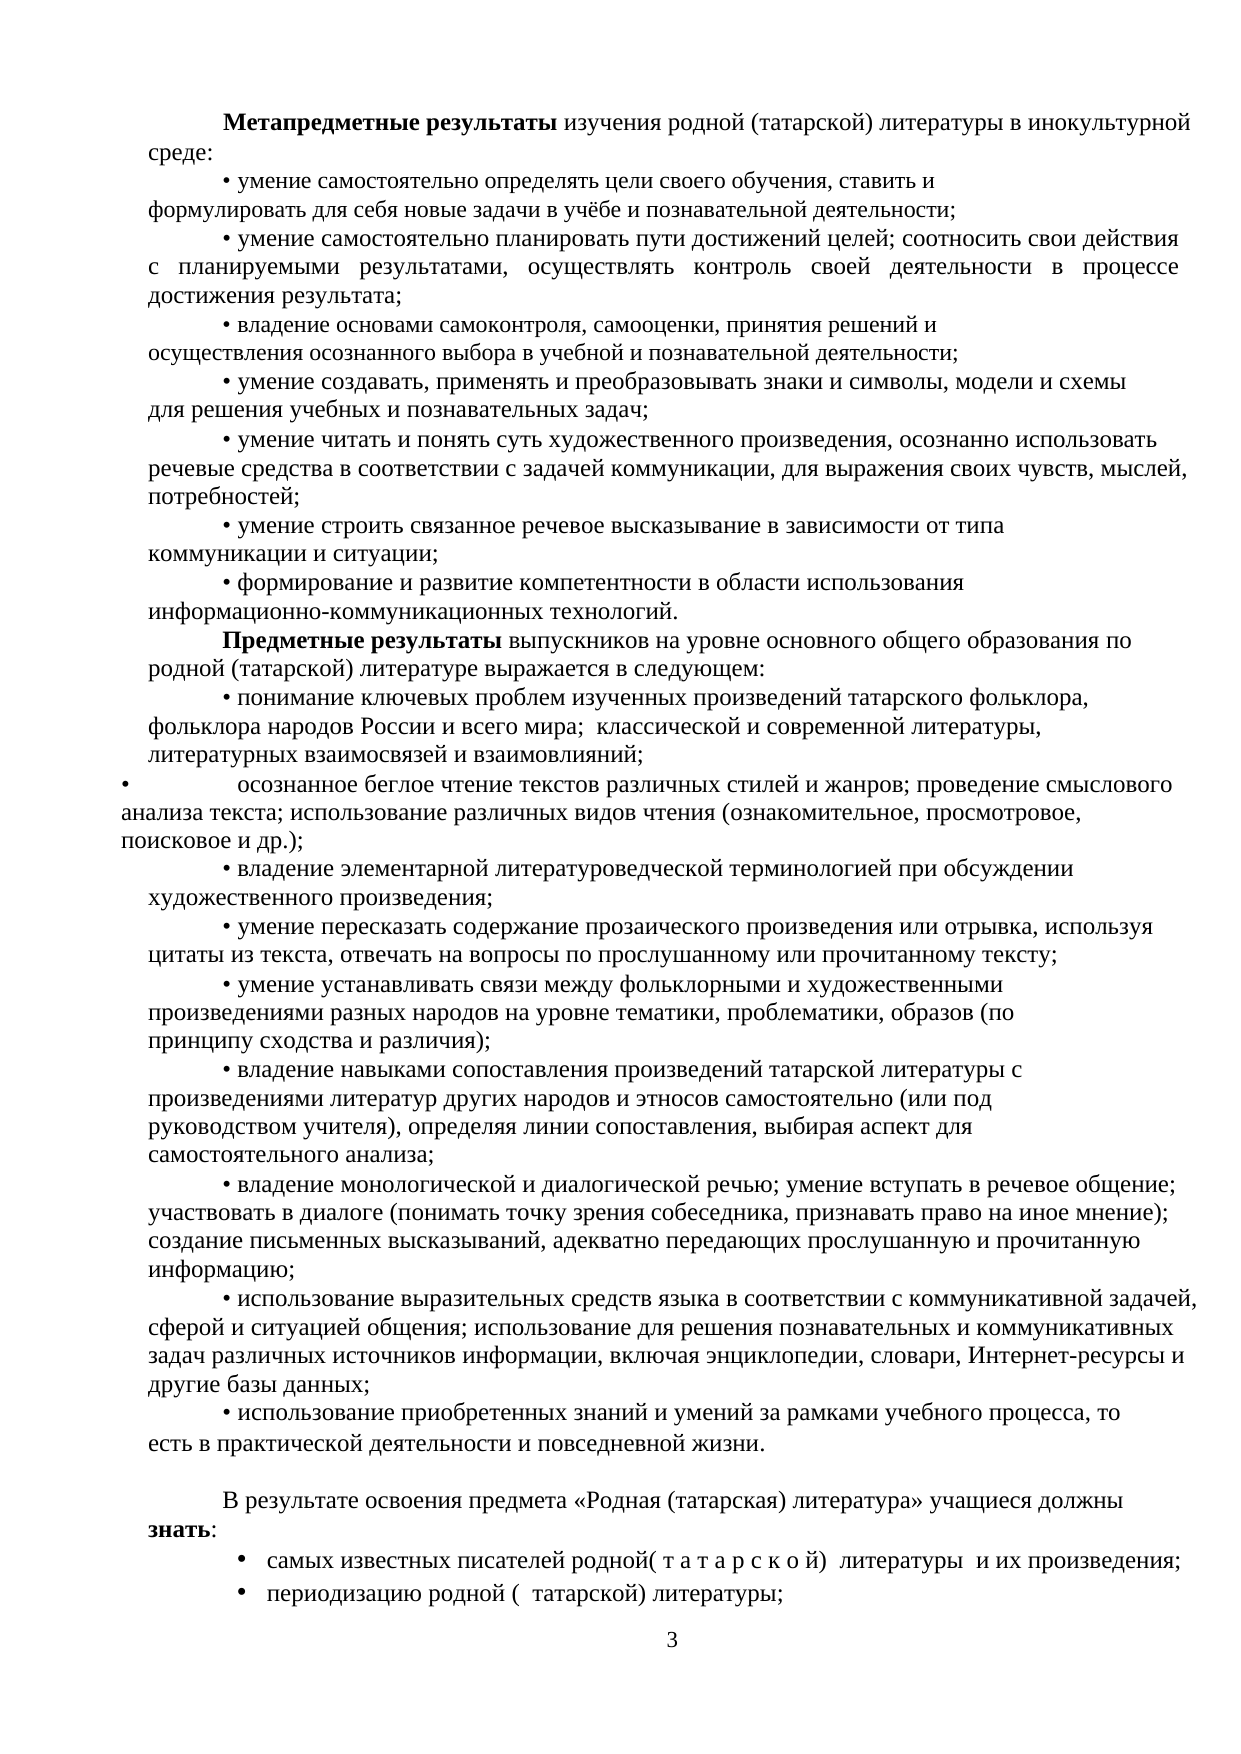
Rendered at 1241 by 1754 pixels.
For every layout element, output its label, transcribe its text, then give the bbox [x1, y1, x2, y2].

list умение строить связанное речевое высказывание в зависимости от типа коммуникации и ситуации; [148, 511, 1109, 567]
list самых известных писателей родной( т а т а р с к о й) литературы и их произведения; [236, 1543, 1223, 1575]
text есть в практической деятельности и повседневной жизни. [148, 1428, 1223, 1456]
list умение пересказать содержание прозаического произведения или отрывка, используя цитаты из текста, отвечать на вопросы по прослушанному или прочитанному тексту; [148, 912, 1190, 968]
list использование приобретенных знаний и умений за рамками учебного процесса, то [222, 1398, 1223, 1426]
list осознанное беглое чтение текстов различных стилей и жанров; проведение смыслового анализа текста; использование различных видов чтения (ознакомительное, просмотровое, поисковое и др.); [121, 769, 1184, 854]
text Предметные результаты выпускников на уровне основного общего образования по родной (татарской) литературе выражается в следующем: [148, 626, 1205, 682]
list периодизацию родной ( татарской) литературы; [236, 1576, 1223, 1607]
list формирование и развитие компетентности в области использования информационно-коммуникационных технологий. [148, 568, 1069, 624]
list умение самостоятельно планировать пути достижений целей; соотносить свои действия с планируемыми результатами, осуществлять контроль своей деятельности в процессе достижения результата; [148, 224, 1180, 308]
list использование выразительных средств языка в соответствии с коммуникативной задачей, сферой и ситуацией общения; использование для решения познавательных и коммуникативных задач различных источников информации, включая энциклопедии, словари, Интернет-ресурсы и другие базы данных; [148, 1284, 1203, 1398]
list владение навыками сопоставления произведений татарской литературы с произведениями литератур других народов и этносов самостоятельно (или под руководством учителя), определяя линии сопоставления, выбирая аспект для самостоятельного анализа; [148, 1055, 1121, 1168]
list умение самостоятельно определять цели своего обучения, ставить и формулировать для себя новые задачи в учёбе и познавательной деятельности; [148, 166, 1096, 223]
list умение создавать, применять и преобразовывать знаки и символы, модели и схемы для решения учебных и познавательных задач; [148, 368, 1157, 423]
list владение основами самоконтроля, самооценки, принятия решений и осуществления осознанного выбора в учебной и познавательной деятельности; [148, 310, 1098, 366]
list умение устанавливать связи между фольклорными и художественными произведениями разных народов на уровне тематики, проблематики, образов (по принципу сходства и различия); [148, 970, 1113, 1054]
list владение элементарной литературоведческой терминологией при обсуждении художественного произведения; [148, 854, 1176, 911]
list владение монологической и диалогической речью; умение вступать в речевое общение; участвовать в диалоге (понимать точку зрения собеседника, признавать право на иное мнение); создание письменных высказываний, адекватно передающих прослушанную и прочитанную информацию; [148, 1170, 1219, 1282]
list умение читать и понять суть художественного произведения, осознанно использовать речевые средства в соответствии с задачей коммуникации, для выражения своих чувств, мыслей, потребностей; [148, 425, 1196, 509]
text Метапредметные результаты изучения родной (татарской) литературы в инокультурной [223, 108, 1223, 136]
text среде: [148, 137, 1223, 166]
text В результате освоения предмета «Родная (татарская) литература» учащиеся должны знать: [148, 1486, 1136, 1543]
list понимание ключевых проблем изученных произведений татарского фольклора, фольклора народов России и всего мира; классической и современной литературы, литературных взаимосвязей и взаимовлияний; [148, 683, 1192, 768]
